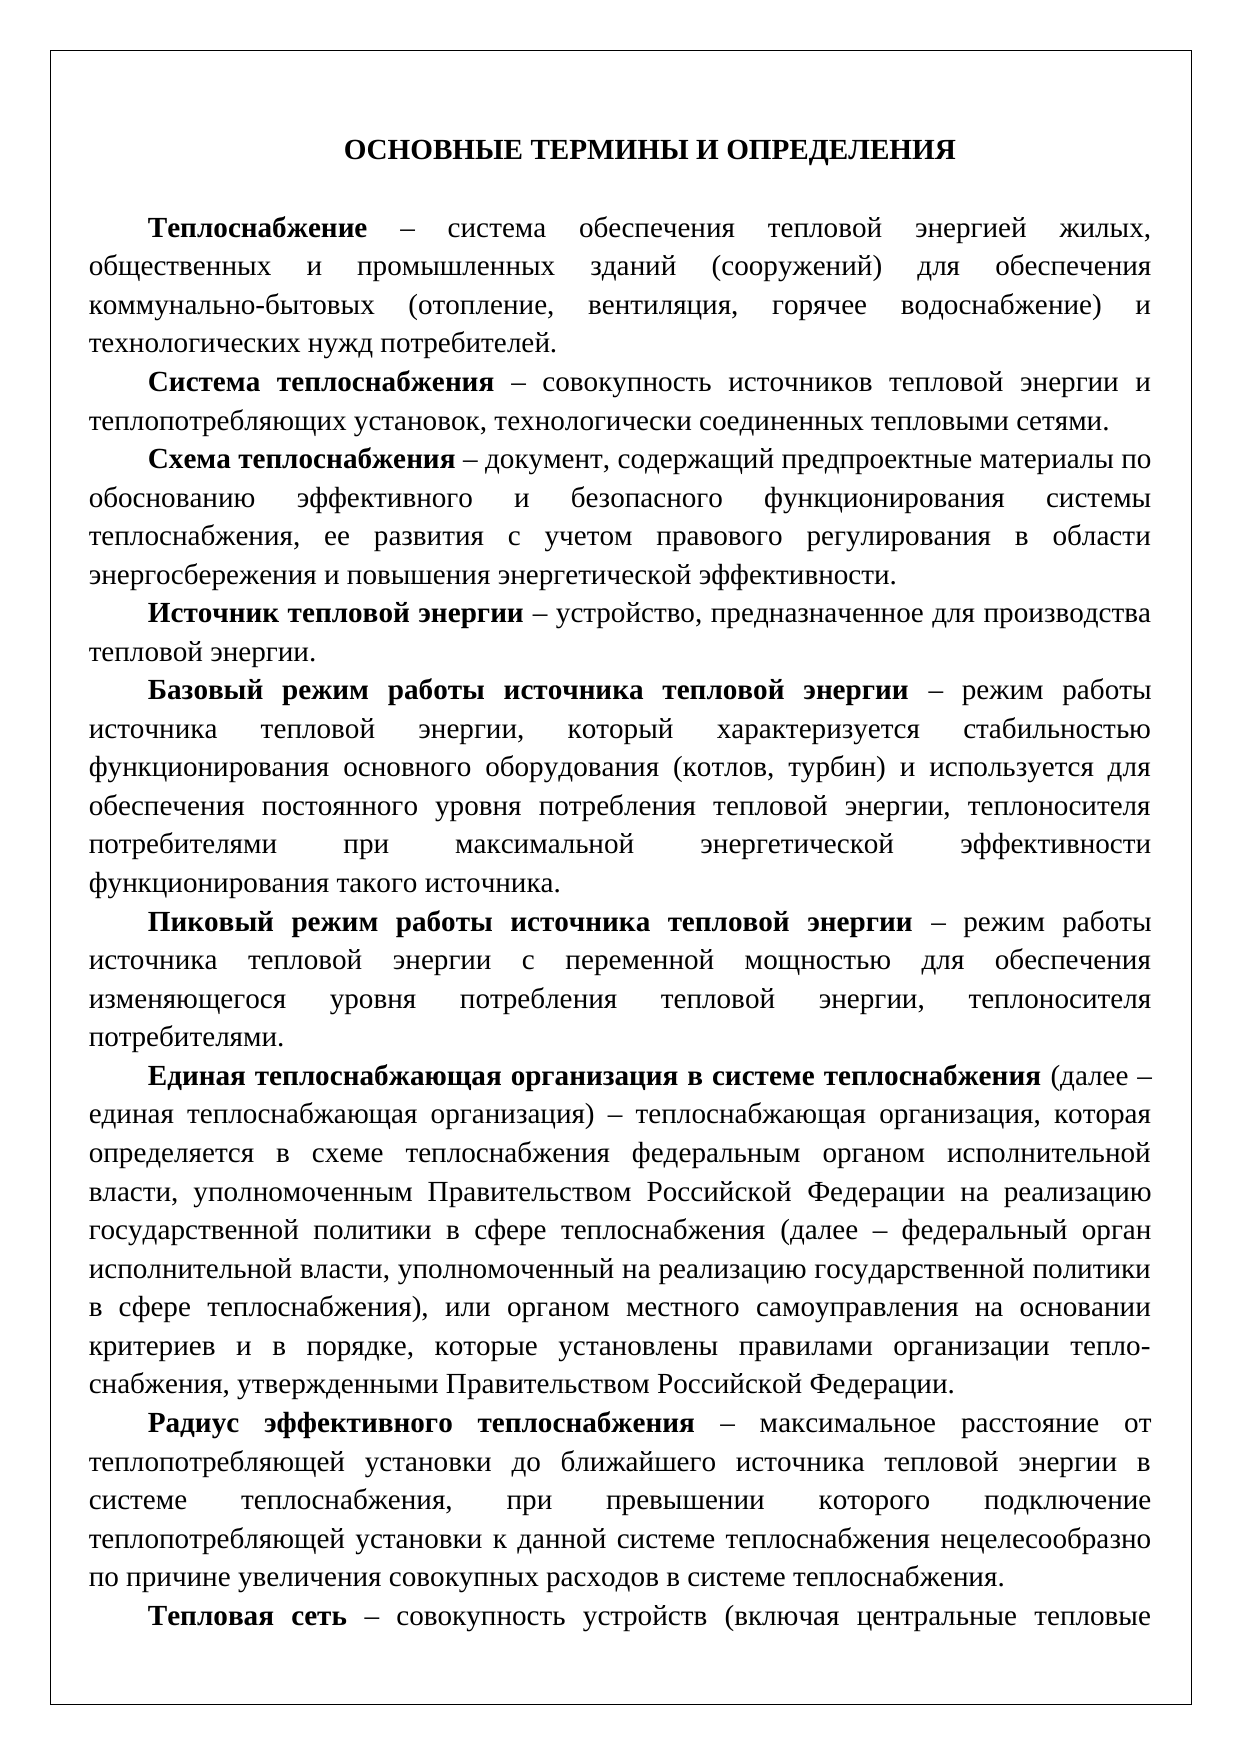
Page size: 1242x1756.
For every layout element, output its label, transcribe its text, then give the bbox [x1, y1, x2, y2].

text Базовый режим работы источника тепловой энергии – режим работы источника тепловой энергии, который характеризуется стабильностью функционирования основного оборудования (котлов, турбин) и используется для обеспечения постоянного уровня потребления тепловой энергии, теплоносителя потребителями при максимальной энергетической эффективности функционирования такого источника. [88, 672, 1152, 899]
text Источник тепловой энергии – устройство, предназначенное для производства тепловой энергии. [88, 595, 1152, 667]
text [88, 1598, 1152, 1631]
text Пиковый режим работы источника тепловой энергии – режим работы источника тепловой энергии с переменной мощностью для обеспечения изменяющегося уровня потребления тепловой энергии, теплоносителя потребителями. [88, 904, 1152, 1053]
text Система теплоснабжения – совокупность источников тепловой энергии и теплопотребляющих установок, технологически соединенных тепловыми сетями. [88, 364, 1152, 436]
text Радиус эффективного теплоснабжения – максимальное расстояние от теплопотребляющей установки до ближайшего источника тепловой энергии в системе теплоснабжения, при превышении которого подключение теплопотребляющей установки к данной системе теплоснабжения нецелесообразно по причине увеличения совокупных расходов в системе теплоснабжения. [88, 1405, 1152, 1593]
text Схема теплоснабжения – документ, содержащий предпроектные материалы по обоснованию эффективного и безопасного функционирования системы теплоснабжения, ее развития с учетом правового регулирования в области энергосбережения и повышения энергетической эффективности. [88, 441, 1152, 590]
subtitle ОСНОВНЫЕ ТЕРМИНЫ И ОПРЕДЕЛЕНИЯ [88, 132, 1152, 166]
text Единая теплоснабжающая организация в системе теплоснабжения (далее – единая теплоснабжающая организация) – теплоснабжающая организация, которая определяется в схеме теплоснабжения федеральным органом исполнительной власти, уполномоченным Правительством Российской Федерации на реализацию государственной политики в сфере теплоснабжения (далее – федеральный орган исполнительной власти, уполномоченный на реализацию государственной политики в сфере теплоснабжения), или органом местного самоуправления на основании критериев и в порядке, которые установлены правилами организации тепло- снабжения, утвержденными Правительством Российской Федерации. [88, 1058, 1152, 1400]
text Теплоснабжение – система обеспечения тепловой энергией жилых, общественных и промышленных зданий (сооружений) для обеспечения коммунально-бытовых (отопление, вентиляция, горячее водоснабжение) и технологических нужд потребителей. [88, 210, 1152, 359]
